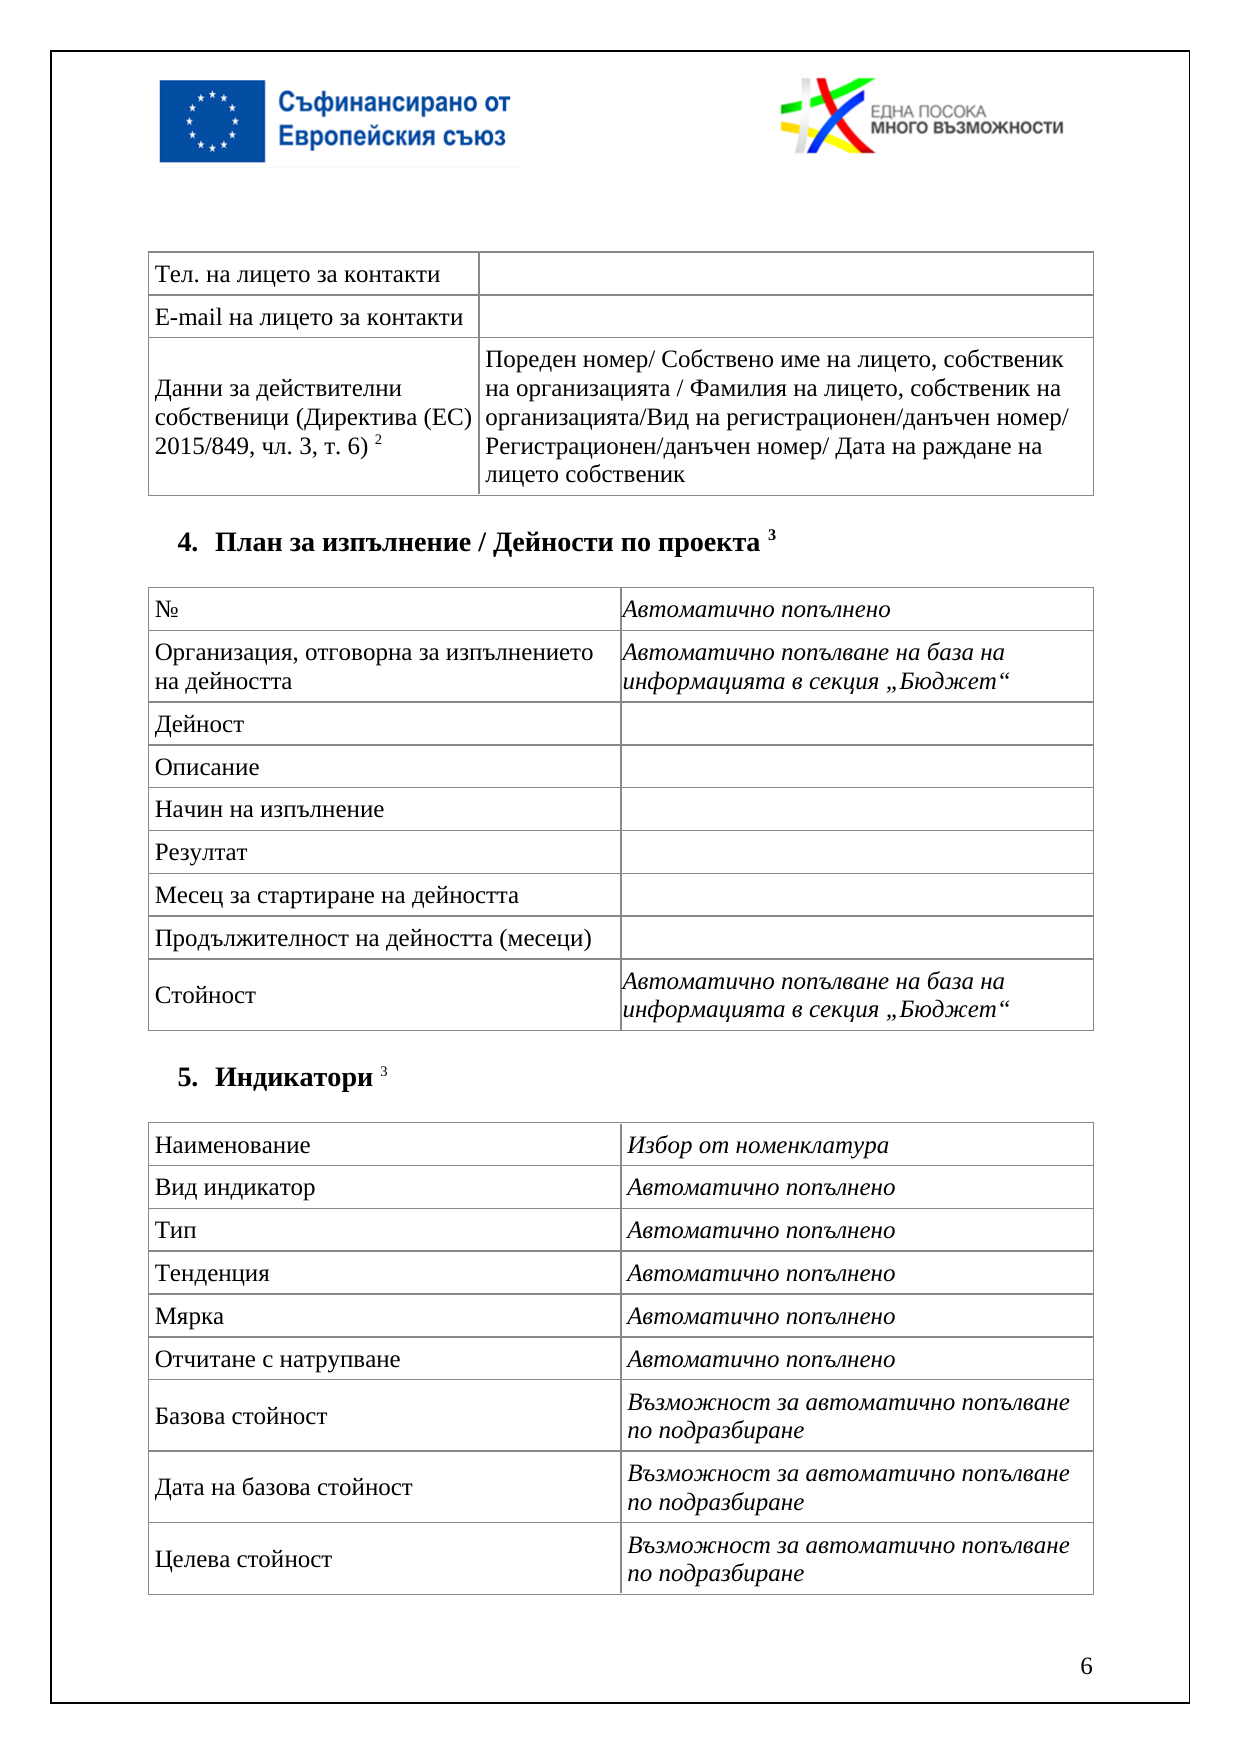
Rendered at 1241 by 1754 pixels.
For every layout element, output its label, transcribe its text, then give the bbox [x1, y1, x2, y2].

table_cell Отчитане с натрупване [149, 1338, 620, 1379]
table_cell [622, 874, 1093, 915]
table_cell Начин на изпълнение [149, 788, 620, 829]
table_cell [622, 917, 1093, 958]
table_cell Автоматично попълнено [622, 1338, 1093, 1379]
table_cell Дата на базова стойност [149, 1452, 620, 1522]
table_cell Автоматично попълнено [622, 1252, 1093, 1293]
table_cell Месец за стартиране на дейността [149, 874, 620, 915]
table_cell E-mail на лицето за контакти [149, 296, 478, 337]
table_cell Данни за действителни собственици (Директива (ЕС) 2015/849, чл. 3, т. 6) 2 [149, 338, 478, 494]
table_cell Вид индикатор [149, 1166, 620, 1207]
table_header Наименование [149, 1123, 621, 1165]
table_header Автоматично попълнено [622, 588, 1093, 629]
table_cell [622, 788, 1093, 829]
picture [147, 75, 527, 169]
picture [764, 59, 1088, 169]
table_cell [622, 703, 1093, 744]
table_cell Дейност [149, 703, 620, 744]
table_cell Организация, отговорна за изпълнението на дейността [149, 631, 620, 701]
table_cell Продължителност на дейността (месеци) [149, 917, 620, 958]
table_cell Възможност за автоматично попълване по подразбиране [622, 1380, 1093, 1450]
table_cell [622, 831, 1093, 872]
table_cell [622, 746, 1093, 787]
table_cell [480, 253, 1093, 294]
table_cell Базова стойност [149, 1380, 620, 1450]
table_cell Резултат [149, 831, 620, 872]
list Индикатори 3 [177, 1060, 1093, 1093]
table_cell Тел. на лицето за контакти [149, 253, 478, 294]
table_cell Описание [149, 746, 620, 787]
table_cell Автоматично попълнено [622, 1166, 1093, 1207]
table_header Избор от номенклатура [622, 1123, 1093, 1165]
table_cell Мярка [149, 1295, 620, 1336]
table_cell Целева стойност [149, 1523, 620, 1593]
table_cell Възможност за автоматично попълване по подразбиране [622, 1523, 1093, 1593]
table_cell Автоматично попълване на база на информацията в секция „Бюджет“ [622, 631, 1093, 701]
table_cell Автоматично попълнено [622, 1209, 1093, 1250]
table_cell [480, 296, 1093, 337]
table_cell Възможност за автоматично попълване по подразбиране [622, 1452, 1093, 1522]
table_cell Стойност [149, 960, 620, 1029]
table_cell Тенденция [149, 1252, 620, 1293]
list План за изпълнение / Дейности по проекта 3 [177, 525, 1093, 558]
table_cell Тип [149, 1209, 620, 1250]
table_cell Автоматично попълване на база на информацията в секция „Бюджет“ [622, 960, 1093, 1029]
table_cell Пореден номер/ Собствено име на лицето, собственик на организацията / Фамилия на лицето, собственик на организацията/Вид на регистрационен/данъчен номер/ Регистрационен/данъчен номер/ Дата на раждане на лицето собственик [480, 338, 1093, 494]
table_header № [149, 588, 620, 629]
table_cell Автоматично попълнено [622, 1295, 1093, 1336]
